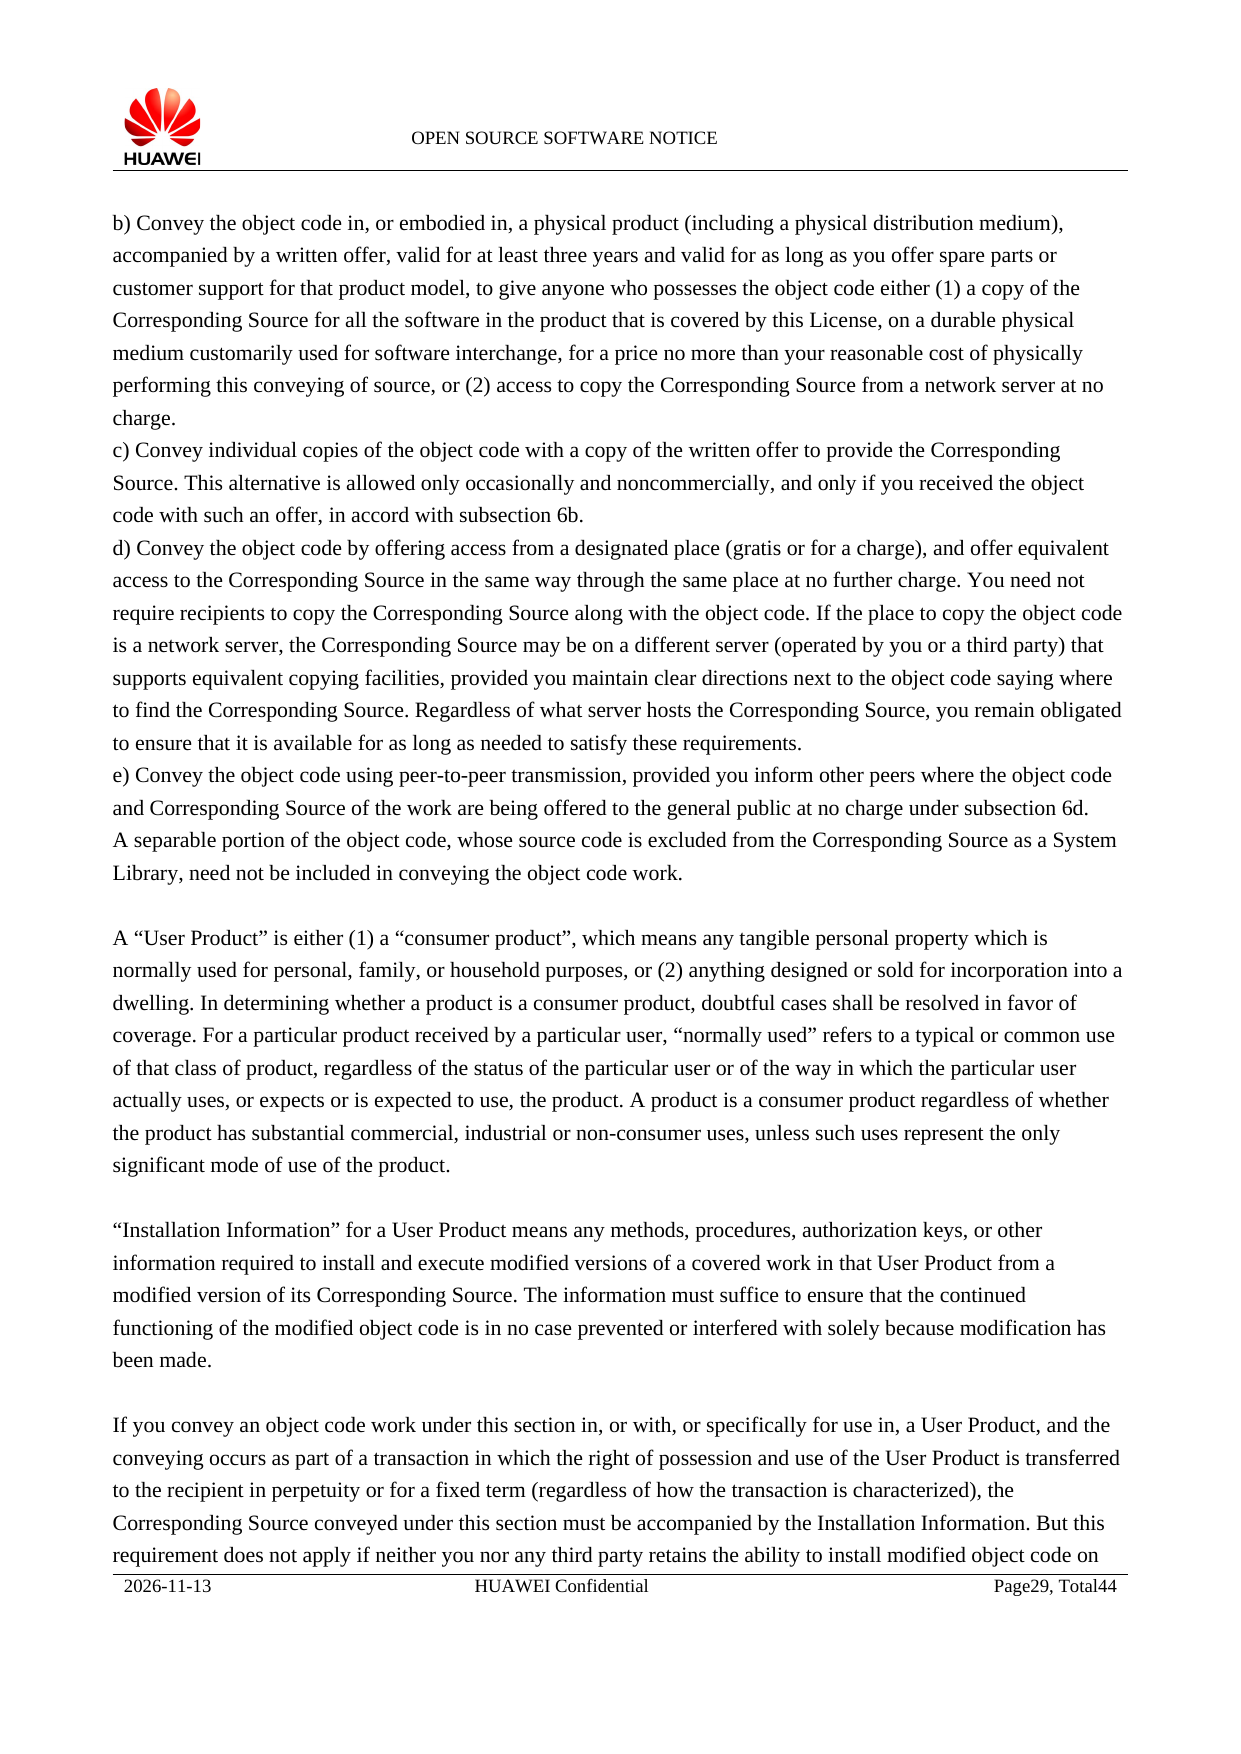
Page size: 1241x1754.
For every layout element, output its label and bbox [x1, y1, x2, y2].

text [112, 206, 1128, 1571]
picture [124, 88, 201, 165]
